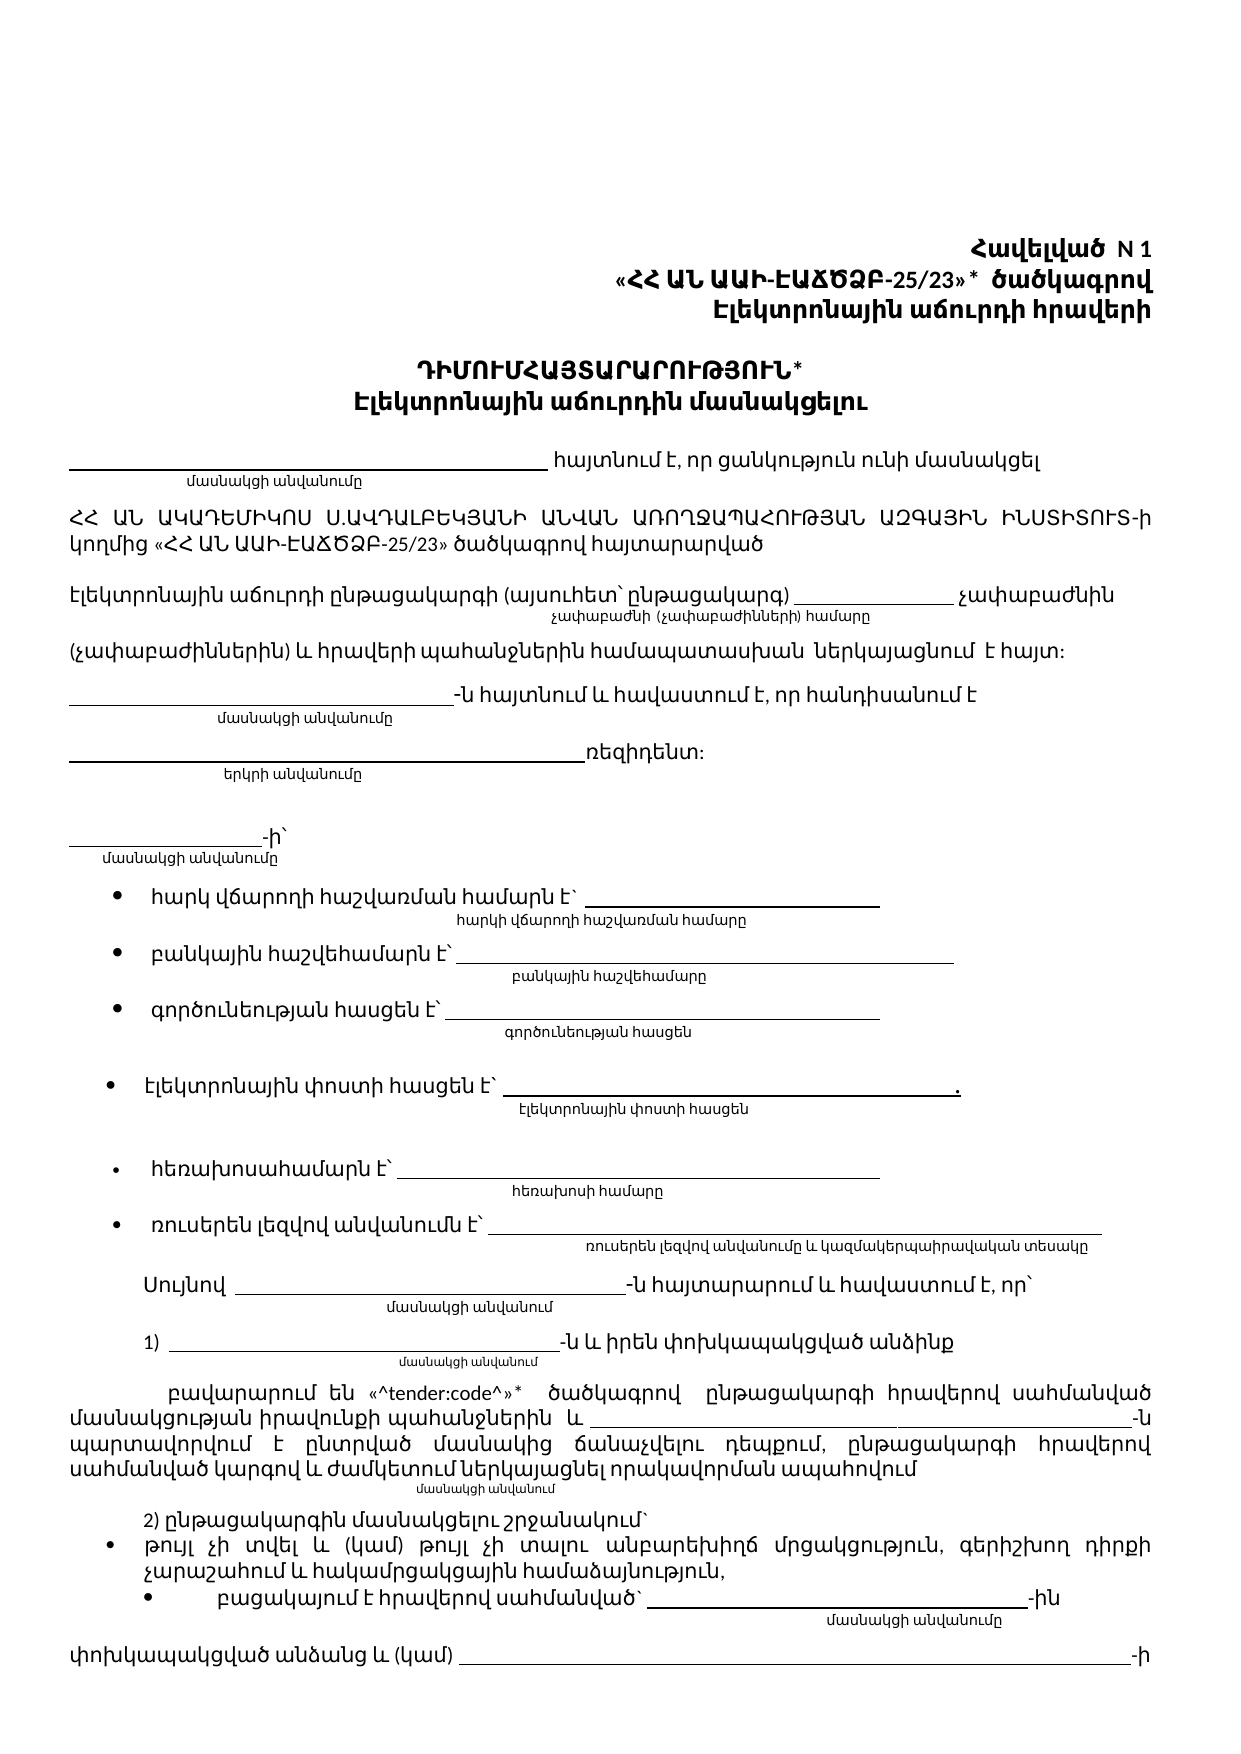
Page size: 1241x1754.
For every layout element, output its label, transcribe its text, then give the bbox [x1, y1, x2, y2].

text ռուսերեն լեզվով անվանումը և կազմակերպաիրավական տեսակը [512, 1238, 1152, 1268]
list բացակայում է հրավերով սահմանված` -ին [69, 1583, 1152, 1611]
text էլեկտրոնային փոստի հասցեն [364, 1100, 1152, 1131]
subtitle Էլեկտրոնային աճուրդին մասնակցելու [69, 386, 1152, 417]
text բավարարում են «^tender:code^»* ծածկագրով ընթացակարգի հրավերով սահմանված մասնակցության իրավունքի պահանջներին և -ն պարտավորվում է ընտրված մասնակից ճանաչվելու դեպքում, ընթացակարգի հրավերով սահմանված կարգով և ժամկետում ներկայացնել որակավորման ապահովում [69, 1380, 1152, 1482]
list գործունեության հասցեն է՝ [113, 997, 1152, 1023]
text չափաբաժնի (չափաբաժինների) համարը [69, 607, 1152, 638]
text մասնակցի անվանումը [69, 1611, 1152, 1642]
text մասնակցի անվանումը [69, 850, 1152, 880]
text հայտնում է, որ ցանկություն ունի մասնակցել [69, 447, 1152, 472]
text մասնակցի անվանում [69, 1299, 1152, 1329]
text (չափաբաժիններին) և հրավերի պահանջներին համապատասխան ներկայացնում է հայտ: [69, 638, 1152, 663]
text 2) ընթացակարգին մասնակցելու շրջանակում` [69, 1507, 1152, 1532]
text -ի՝ [69, 824, 1152, 850]
text Սույնով -ն հայտարարում և հավաստում է, որ՝ [69, 1268, 1152, 1299]
text հեռախոսի համարը [438, 1182, 1152, 1212]
text էլեկտրոնային աճուրդի ընթացակարգի (այսուհետ՝ ընթացակարգ) չափաբաժնին [69, 582, 1152, 607]
text -ն հայտնում և հավաստում է, որ հանդիսանում է [69, 678, 1152, 709]
text Էլեկտրոնային աճուրդի հրավերի [69, 294, 1152, 325]
text ԴԻՄՈՒՄՀԱՅՏԱՐԱՐՈՒԹՅՈՒՆ* [69, 356, 1152, 386]
text հարկի վճարողի հաշվառման համարը [69, 911, 1152, 941]
text 1) -ն և իրեն փոխկապակցված անձինք [69, 1329, 1152, 1354]
text բանկային հաշվեհամարը [438, 967, 1152, 997]
text մասնակցի անվանում [69, 1354, 1152, 1380]
list բանկային հաշվեհամարն է՝ [113, 941, 1152, 967]
text գործունեության հասցեն [69, 1023, 1152, 1053]
text փոխկապակցված անձանց և (կամ) -ի [69, 1642, 1152, 1667]
list հարկ վճարողի հաշվառման համարն է` [113, 880, 1152, 911]
text Հավելված N 1 [69, 233, 1152, 264]
list էլեկտրոնային փոստի հասցեն է` . [107, 1066, 1152, 1100]
text մասնակցի անվանում [69, 1482, 1152, 1507]
text ՀՀ ԱՆ ԱԿԱԴԵՄԻԿՈՍ Ս.ԱՎԴԱԼԲԵԿՅԱՆԻ ԱՆՎԱՆ ԱՌՈՂՋԱՊԱՀՈՒԹՅԱՆ ԱԶԳԱՅԻՆ ԻՆՍՏԻՏՈՒՏ-ի կողմից «ՀՀ ԱՆ ԱԱԻ-ԷԱՃԾՁԲ-25/23» ծածկագրով հայտարարված [69, 503, 1152, 556]
list հեռախոսահամարն է՝ [113, 1156, 1152, 1182]
text «ՀՀ ԱՆ ԱԱԻ-ԷԱՃԾՁԲ-25/23»* ծածկագրով [69, 264, 1152, 294]
text ռեզիդենտ: [69, 739, 1152, 765]
text մասնակցի անվանումը [69, 472, 1152, 503]
list թույլ չի տվել և (կամ) թույլ չի տալու անբարեխիղճ մրցակցություն, գերիշխող դիրքի չարաշահում և հակամրցակցային համաձայնություն, [107, 1532, 1152, 1583]
text մասնակցի անվանումը [69, 709, 1152, 739]
list ռուսերեն լեզվով անվանումն է՝ [113, 1212, 1152, 1238]
text երկրի անվանումը [69, 765, 1152, 796]
